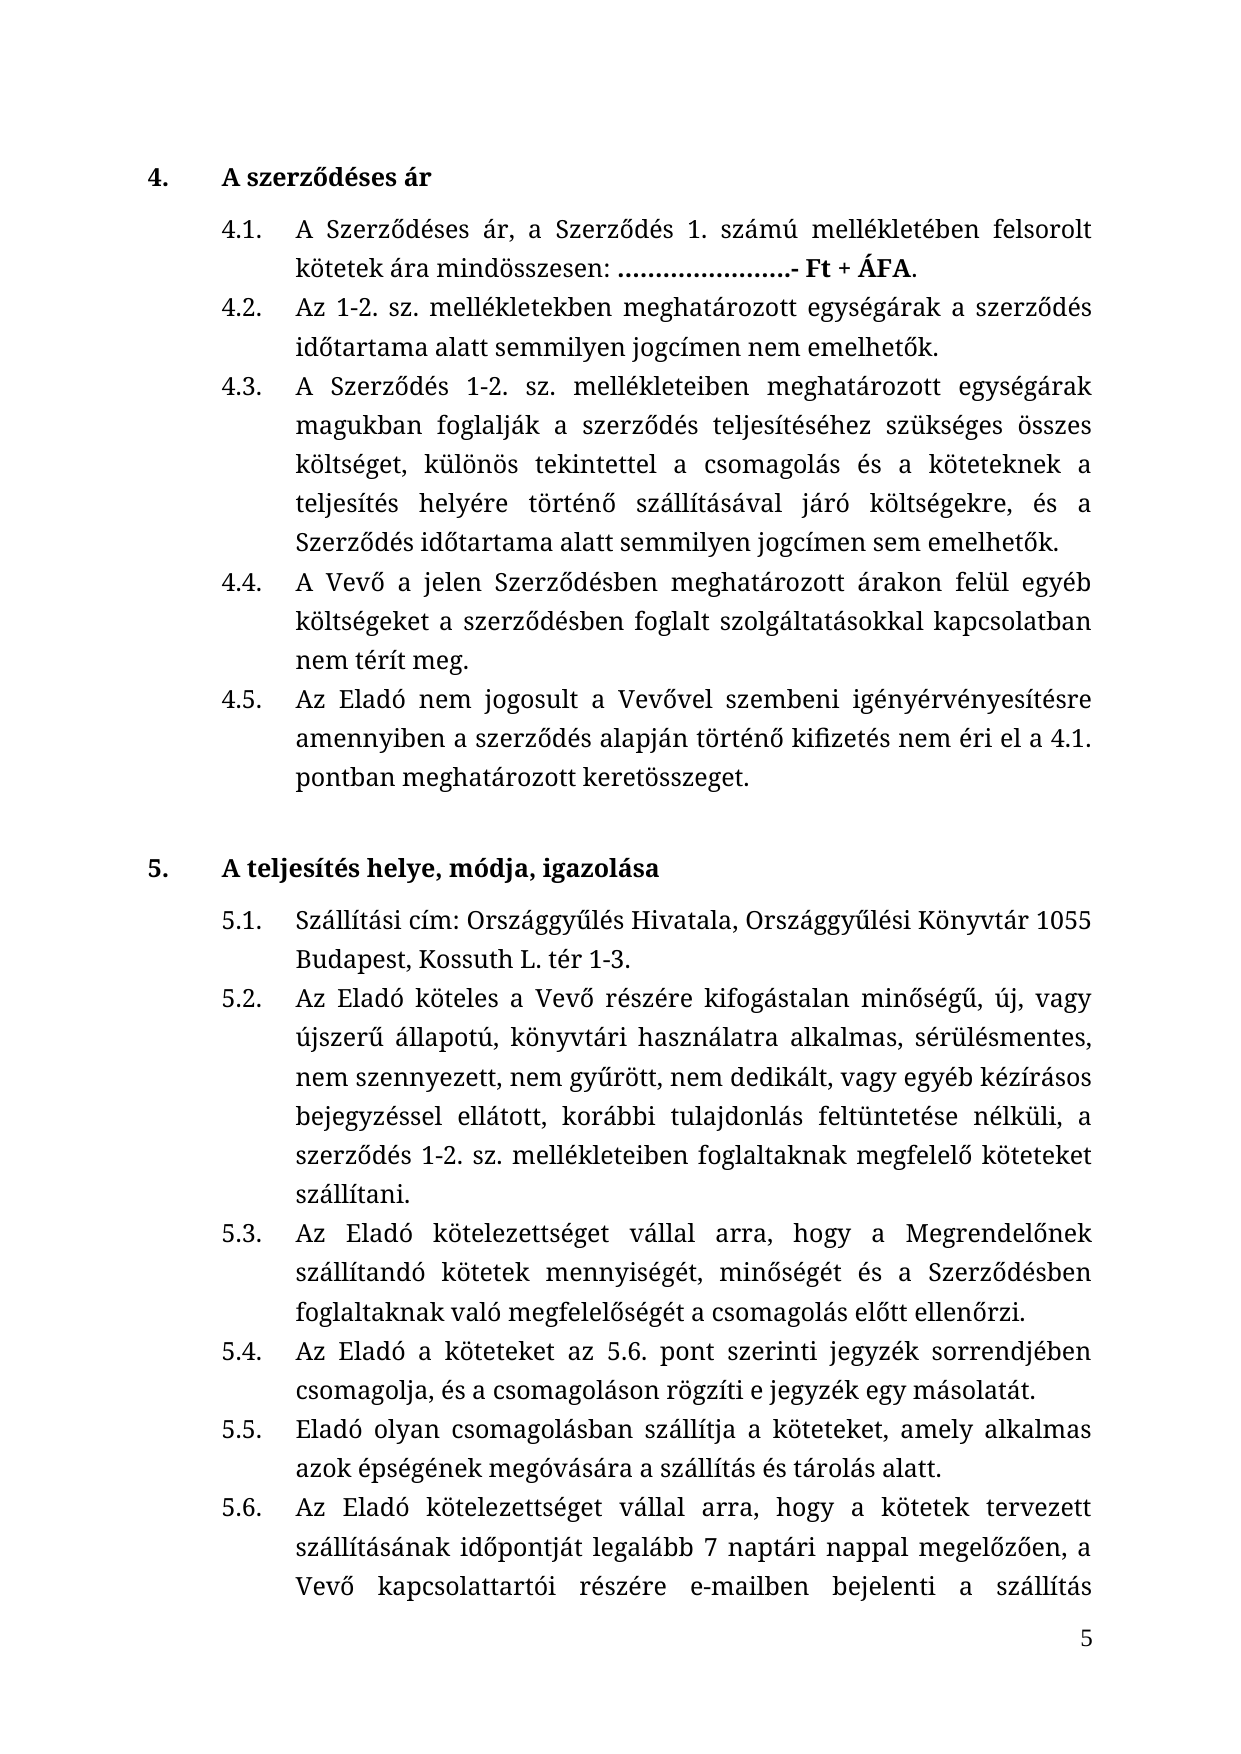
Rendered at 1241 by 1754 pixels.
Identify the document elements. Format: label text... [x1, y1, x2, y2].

list Szállítási cím: Országgyűlés Hivatala, Országgyűlési Könyvtár 1055 Budapest, Kossuth L. tér 1-3. [221, 903, 1093, 976]
list A szerződéses ár [148, 160, 1093, 194]
list A teljesítés helye, módja, igazolása [148, 851, 1093, 885]
list A Szerződéses ár, a Szerződés 1. számú mellékletében felsorolt kötetek ára mindösszesen: …………………..- Ft + ÁFA. [221, 212, 1093, 285]
list Az Eladó kötelezettséget vállal arra, hogy a Megrendelőnek szállítandó kötetek mennyiségét, minőségét és a Szerződésben foglaltaknak való megfelelőségét a csomagolás előtt ellenőrzi. [221, 1216, 1093, 1328]
list Eladó olyan csomagolásban szállítja a köteteket, amely alkalmas azok épségének megóvására a szállítás és tárolás alatt. [221, 1412, 1093, 1485]
list Az Eladó a köteteket az 5.6. pont szerinti jegyzék sorrendjében csomagolja, és a csomagoláson rögzíti e jegyzék egy másolatát. [221, 1333, 1093, 1407]
list A Szerződés 1-2. sz. mellékleteiben meghatározott egységárak magukban foglalják a szerződés teljesítéséhez szükséges összes költséget, különös tekintettel a csomagolás és a köteteknek a teljesítés helyére történő szállításával járó költségekre, és a Szerződés időtartama alatt semmilyen jogcímen sem emelhetők. [221, 368, 1093, 559]
list A Vevő a jelen Szerződésben meghatározott árakon felül egyéb költségeket a szerződésben foglalt szolgáltatásokkal kapcsolatban nem térít meg. [221, 564, 1093, 677]
list Az Eladó nem jogosult a Vevővel szembeni igényérvényesítésre amennyiben a szerződés alapján történő kifizetés nem éri el a 4.1. pontban meghatározott keretösszeget. [221, 682, 1093, 794]
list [221, 1490, 1093, 1602]
list Az Eladó köteles a Vevő részére kifogástalan minőségű, új, vagy újszerű állapotú, könyvtári használatra alkalmas, sérülésmentes, nem szennyezett, nem gyűrött, nem dedikált, vagy egyéb kézírásos bejegyzéssel ellátott, korábbi tulajdonlás feltüntetése nélküli, a szerződés 1-2. sz. mellékleteiben foglaltaknak megfelelő köteteket szállítani. [221, 981, 1093, 1211]
list Az 1-2. sz. mellékletekben meghatározott egységárak a szerződés időtartama alatt semmilyen jogcímen nem emelhetők. [221, 290, 1093, 363]
